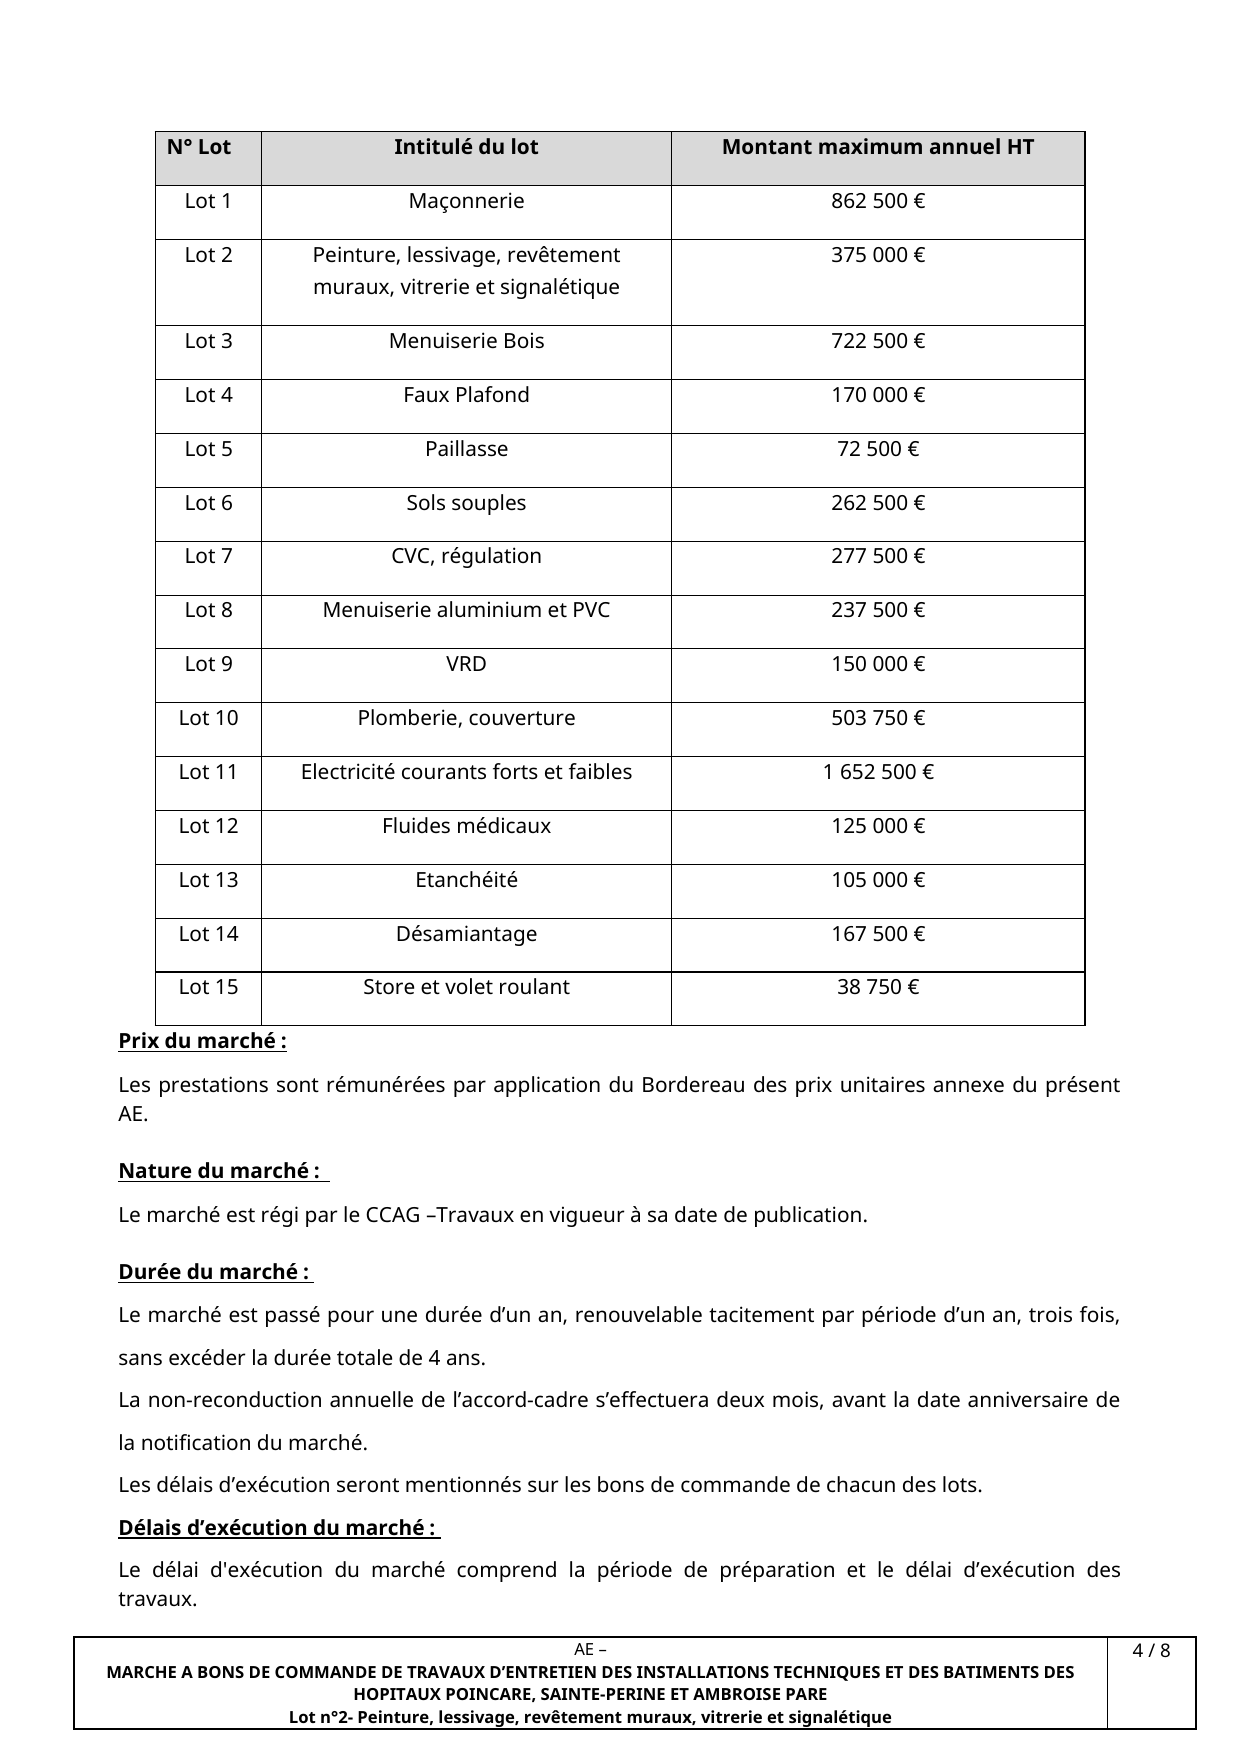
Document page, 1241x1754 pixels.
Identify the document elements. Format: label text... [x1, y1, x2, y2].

table_cell Lot 5 [156, 434, 261, 487]
subtitle Nature du marché : [118, 1156, 1122, 1185]
text Les prestations sont rémunérées par application du Bordereau des prix unitaires annexe du présent AE. [118, 1069, 1122, 1127]
table_cell Lot 8 [156, 596, 261, 648]
text Le marché est régi par le CCAG –Travaux en vigueur à sa date de publication. [118, 1199, 1122, 1228]
table_cell 167 500 € [672, 919, 1084, 971]
table_cell Etanchéité [262, 865, 671, 918]
table_cell Lot 3 [156, 326, 261, 379]
table_cell Store et volet roulant [262, 973, 671, 1025]
table_cell 503 750 € [672, 703, 1084, 756]
table_cell Désamiantage [262, 919, 671, 971]
table_cell 170 000 € [672, 380, 1084, 433]
table_header Montant maximum annuel HT [672, 132, 1084, 185]
table_cell Menuiserie aluminium et PVC [262, 596, 671, 648]
table_cell 38 750 € [672, 973, 1084, 1025]
table_cell Lot 7 [156, 542, 261, 594]
subtitle Délais d’exécution du marché : [118, 1513, 1122, 1541]
table_cell 125 000 € [672, 811, 1084, 864]
subtitle Prix du marché : [118, 175, 1122, 1055]
table_cell Lot 9 [156, 649, 261, 702]
table_header Intitulé du lot [262, 132, 671, 185]
table_cell Peinture, lessivage, revêtement muraux, vitrerie et signalétique [262, 240, 671, 325]
table_cell Plomberie, couverture [262, 703, 671, 756]
table_cell Lot 1 [156, 186, 261, 239]
table_cell Electricité courants forts et faibles [262, 757, 671, 810]
table_cell 722 500 € [672, 326, 1084, 379]
table_cell Lot 2 [156, 240, 261, 325]
table_cell 262 500 € [672, 488, 1084, 541]
table_cell Lot 11 [156, 757, 261, 810]
table_cell Paillasse [262, 434, 671, 487]
table_cell Lot 13 [156, 865, 261, 918]
subtitle Durée du marché : [118, 1257, 1122, 1286]
table_cell Lot 12 [156, 811, 261, 864]
table_cell Sols souples [262, 488, 671, 541]
subtitle Les délais d’exécution seront mentionnés sur les bons de commande de chacun des lots. [118, 1470, 1122, 1499]
table_cell 150 000 € [672, 649, 1084, 702]
table_cell 105 000 € [672, 865, 1084, 918]
table_cell Faux Plafond [262, 380, 671, 433]
table_cell 237 500 € [672, 596, 1084, 648]
subtitle Le marché est passé pour une durée d’un an, renouvelable tacitement par période d’un an, trois fois, sans excéder la durée totale de 4 ans. [118, 1300, 1122, 1371]
table_cell Maçonnerie [262, 186, 671, 239]
subtitle La non-reconduction annuelle de l’accord-cadre s’effectuera deux mois, avant la date anniversaire de la notification du marché. [118, 1385, 1122, 1456]
table_cell 72 500 € [672, 434, 1084, 487]
table_cell 277 500 € [672, 542, 1084, 594]
table_cell Menuiserie Bois [262, 326, 671, 379]
table_cell VRD [262, 649, 671, 702]
table_cell Lot 14 [156, 919, 261, 971]
table_cell 862 500 € [672, 186, 1084, 239]
table_cell Lot 4 [156, 380, 261, 433]
table_cell Lot 10 [156, 703, 261, 756]
table_cell Lot 15 [156, 973, 261, 1025]
table_cell CVC, régulation [262, 542, 671, 594]
table_header N° Lot [156, 132, 261, 185]
table_cell 375 000 € [672, 240, 1084, 325]
table_cell 1 652 500 € [672, 757, 1084, 810]
table_cell Lot 6 [156, 488, 261, 541]
text Le délai d'exécution du marché comprend la période de préparation et le délai d’exécution des travaux. [118, 1556, 1122, 1612]
table_cell Fluides médicaux [262, 811, 671, 864]
